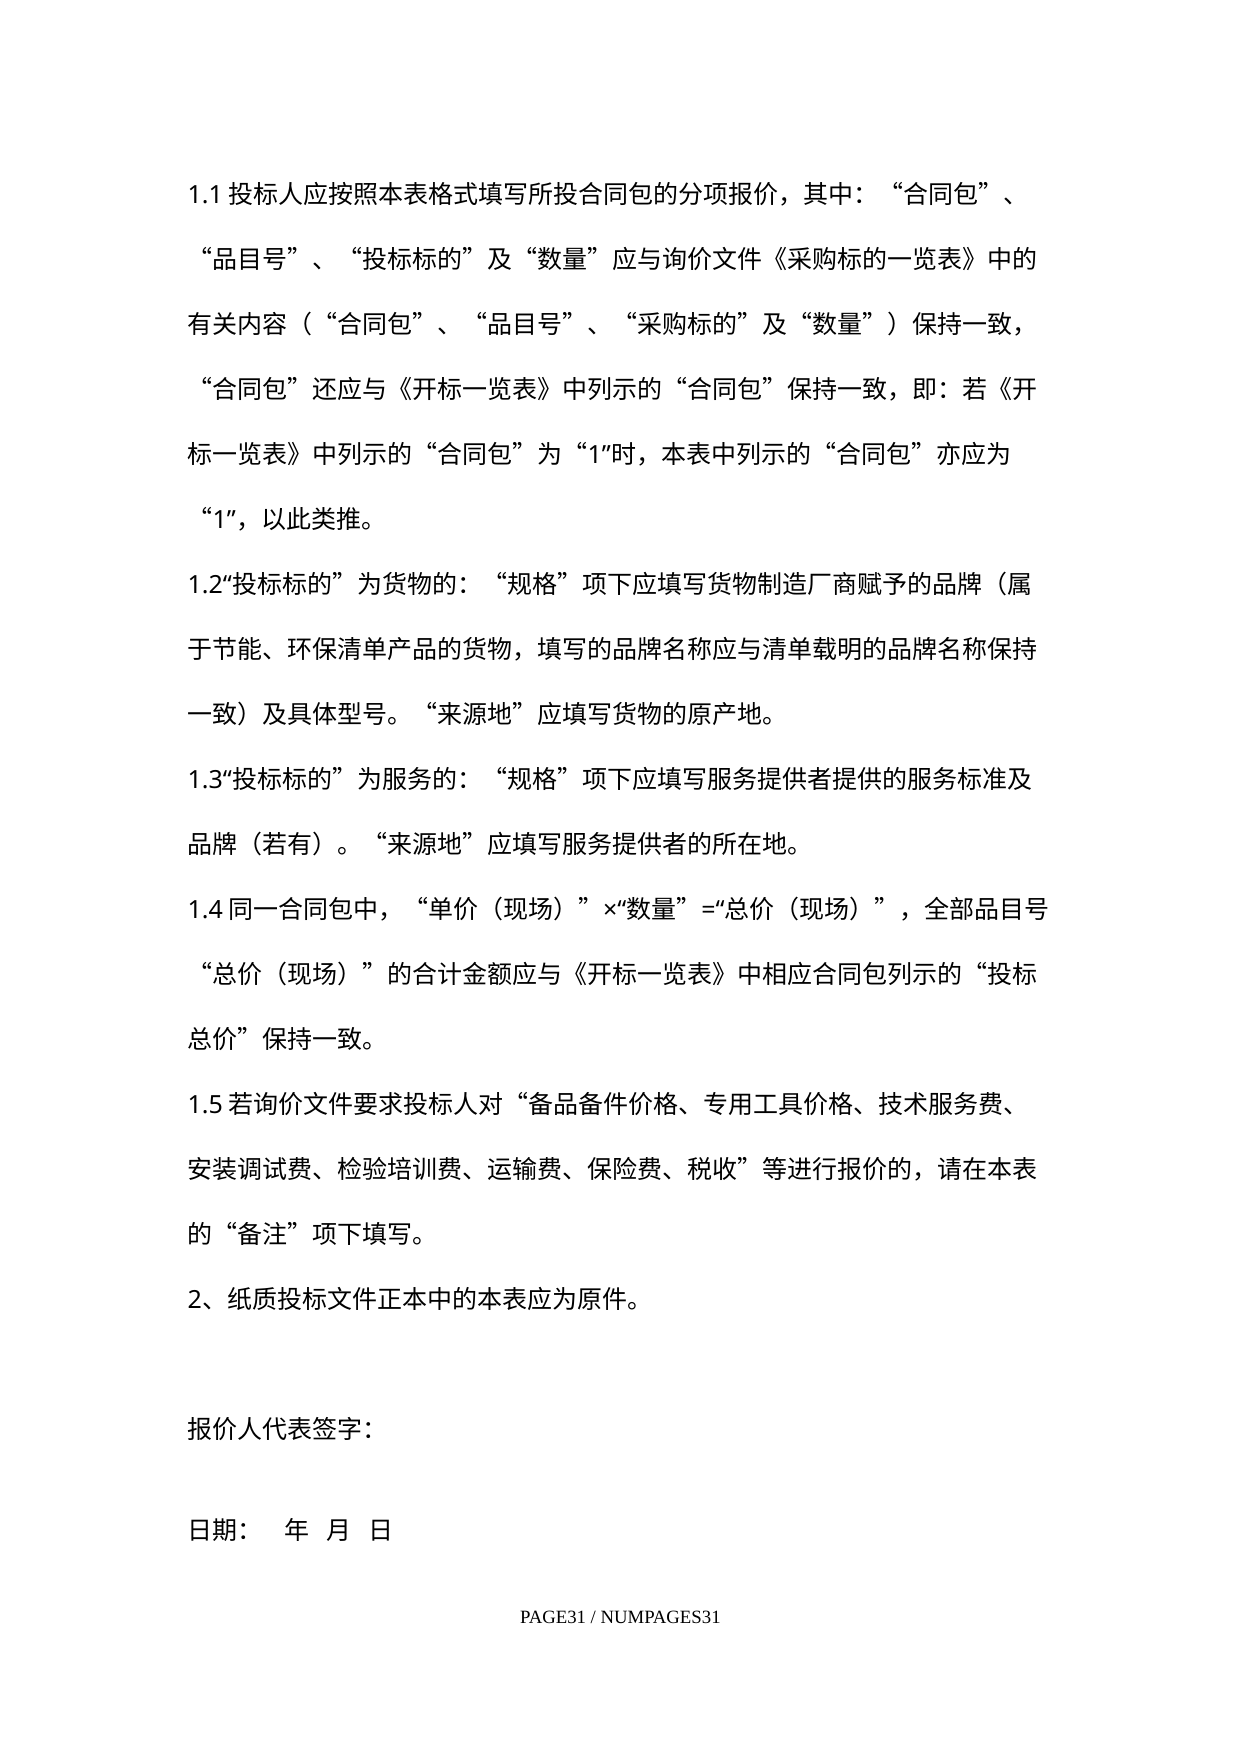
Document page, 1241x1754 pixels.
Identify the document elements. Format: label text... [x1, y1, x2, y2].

text 1.4同一合同包中，“单价（现场）”×“数量”=“总价（现场）”，全部品目号“总价（现场）”的合计金额应与《开标一览表》中相应合同包列示的“投标总价”保持一致。 [187, 875, 1053, 1070]
text 1.1投标人应按照本表格式填写所投合同包的分项报价，其中：“合同包”、“品目号”、“投标标的”及“数量”应与询价文件《采购标的一览表》中的有关内容（“合同包”、“品目号”、“采购标的”及“数量”）保持一致，“合同包”还应与《开标一览表》中列示的“合同包”保持一致，即：若《开标一览表》中列示的“合同包”为“1”时，本表中列示的“合同包”亦应为“1”，以此类推。 [187, 160, 1053, 550]
text 1.5若询价文件要求投标人对“备品备件价格、专用工具价格、技术服务费、安装调试费、检验培训费、运输费、保险费、税收”等进行报价的，请在本表的“备注”项下填写。 [187, 1070, 1053, 1265]
text 2、纸质投标文件正本中的本表应为原件。 [187, 1265, 1053, 1330]
text 报价人代表签字： [187, 1395, 1053, 1460]
text 1.3“投标标的”为服务的：“规格”项下应填写服务提供者提供的服务标准及品牌（若有）。“来源地”应填写服务提供者的所在地。 [187, 745, 1053, 875]
text 1.2“投标标的”为货物的：“规格”项下应填写货物制造厂商赋予的品牌（属于节能、环保清单产品的货物，填写的品牌名称应与清单载明的品牌名称保持一致）及具体型号。“来源地”应填写货物的原产地。 [187, 550, 1053, 745]
text 日期： 年 月 日 [187, 1496, 1053, 1561]
